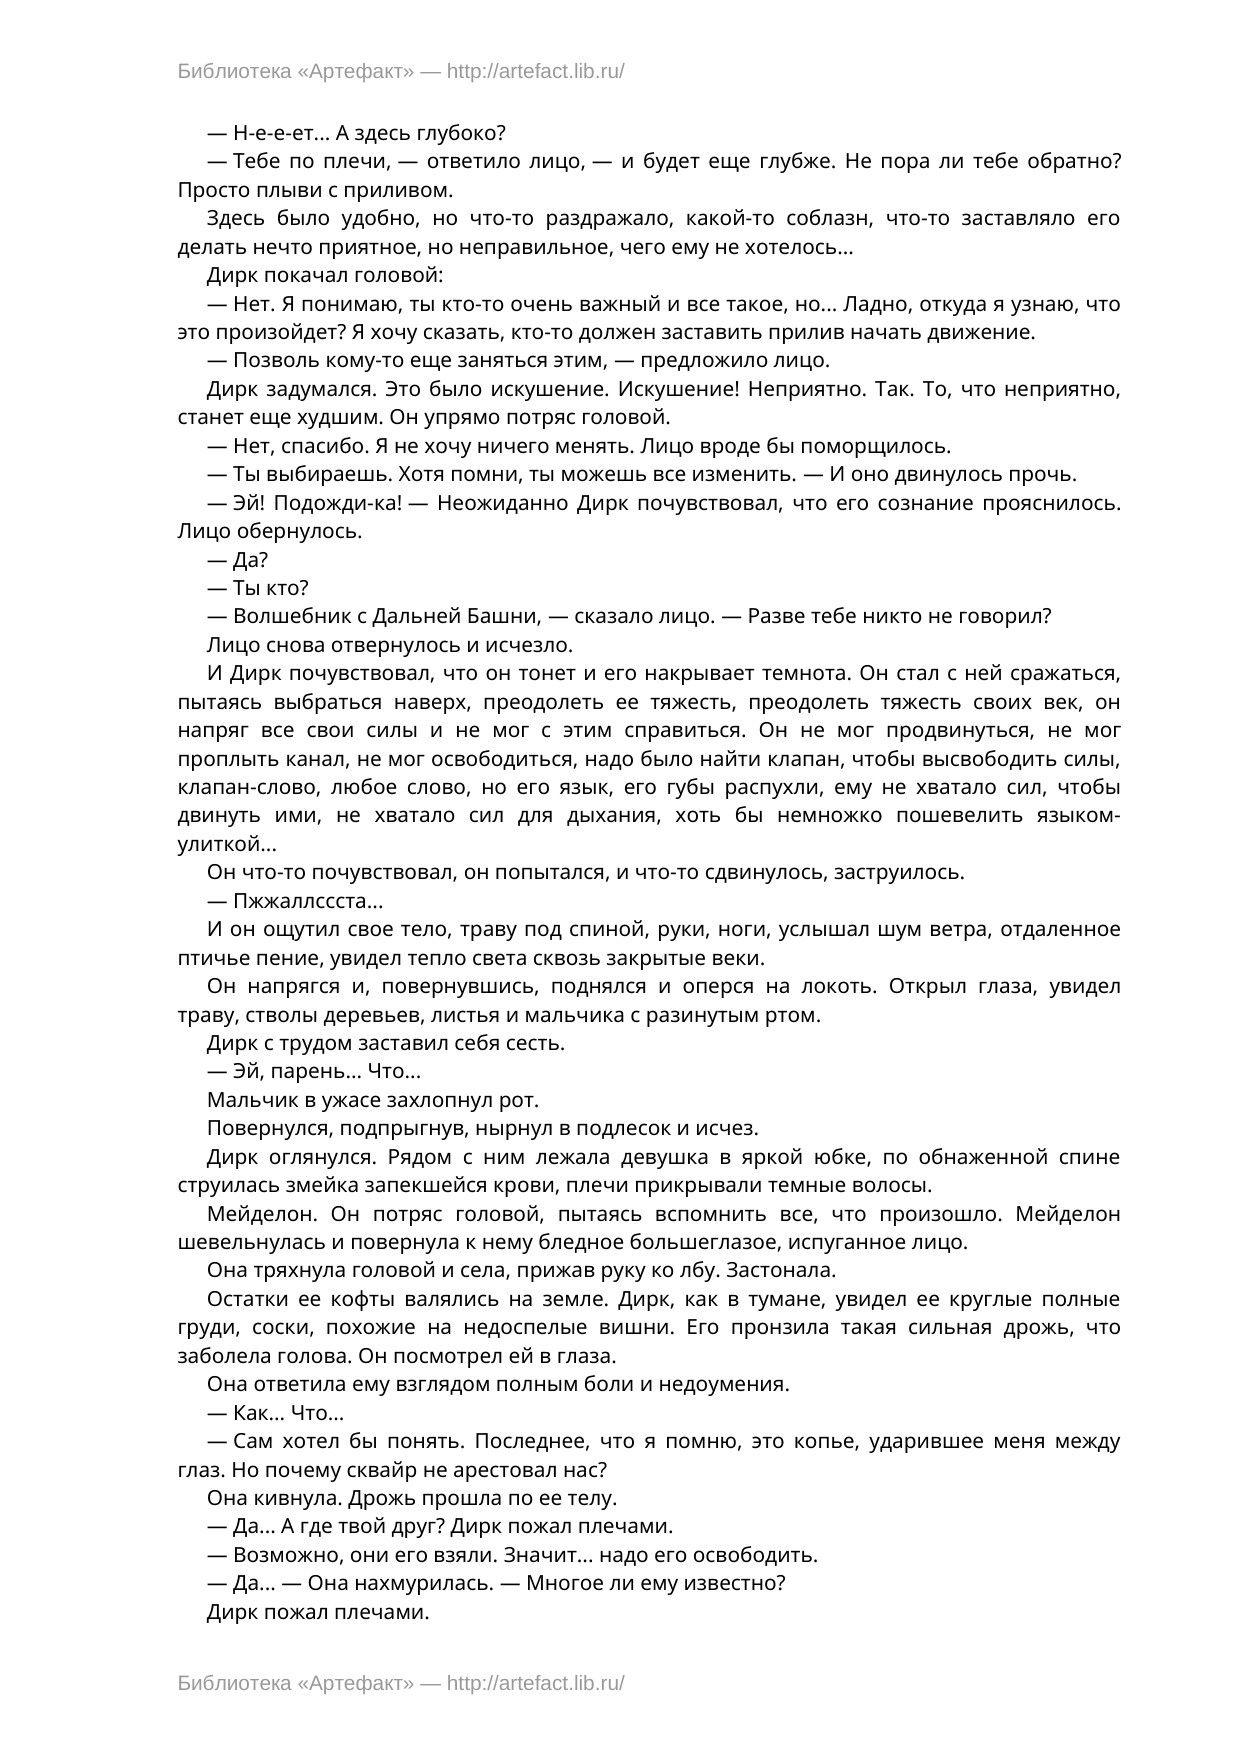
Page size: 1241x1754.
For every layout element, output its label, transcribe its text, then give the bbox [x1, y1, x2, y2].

text — Эй, парень... Что... [177, 1057, 1122, 1085]
text Лицо снова отвернулось и исчезло. [177, 630, 1122, 658]
text Мальчик в ужасе захлопнул рот. [177, 1085, 1122, 1113]
text Остатки ее кофты валялись на земле. Дирк, как в тумане, увидел ее круглые полные груди, соски, похожие на недоспелые вишни. Его пронзила такая сильная дрожь, что заболела голова. Он посмотрел ей в глаза. [177, 1284, 1122, 1369]
text И Дирк почувствовал, что он тонет и его накрывает темнота. Он стал с ней сражаться, пытаясь выбраться наверх, преодолеть ее тяжесть, преодолеть тяжесть своих век, он напряг все свои силы и не мог с этим справиться. Он не мог продвинуться, не мог проплыть канал, не мог освободиться, надо было найти клапан, чтобы высвободить силы, клапан-слово, любое слово, но его язык, его губы распухли, ему не хватало сил, чтобы двинуть ими, не хватало сил для дыхания, хоть бы немножко пошевелить языком-улиткой... [177, 658, 1122, 857]
text — Нет, спасибо. Я не хочу ничего менять. Лицо вроде бы поморщилось. [177, 431, 1122, 459]
text — Как... Что... [177, 1398, 1122, 1426]
text Она ответила ему взглядом полным боли и недоумения. [177, 1369, 1122, 1398]
text Повернулся, подпрыгнув, нырнул в подлесок и исчез. [177, 1113, 1122, 1142]
text — Нет. Я понимаю, ты кто-то очень важный и все такое, но... Ладно, откуда я узнаю, что это произойдет? Я хочу сказать, кто-то должен заставить прилив начать движение. [177, 289, 1122, 346]
text — Ты выбираешь. Хотя помни, ты можешь все изменить. — И оно двинулось прочь. [177, 459, 1122, 488]
text — Н-е-е-ет... А здесь глубоко? [177, 118, 1122, 147]
text — Волшебник с Дальней Башни, — сказало лицо. — Разве тебе никто не говорил? [177, 602, 1122, 630]
text — Да... А где твой друг? Дирк пожал плечами. [177, 1512, 1122, 1540]
text Он напрягся и, повернувшись, поднялся и оперся на локоть. Открыл глаза, увидел траву, стволы деревьев, листья и мальчика с разинутым ртом. [177, 971, 1122, 1028]
text Она тряхнула головой и села, прижав руку ко лбу. Застонала. [177, 1256, 1122, 1284]
text Дирк покачал головой: [177, 260, 1122, 289]
text — Возможно, они его взяли. Значит... надо его освободить. [177, 1540, 1122, 1568]
text Здесь было удобно, но что-то раздражало, какой-то соблазн, что-то заставляло его делать нечто приятное, но неправильное, чего ему не хотелось... [177, 203, 1122, 260]
text Он что-то почувствовал, он попытался, и что-то сдвинулось, заструилось. [177, 857, 1122, 886]
text Дирк оглянулся. Рядом с ним лежала девушка в яркой юбке, по обнаженной спине струилась змейка запекшейся крови, плечи прикрывали темные волосы. [177, 1142, 1122, 1199]
text — Эй! Подожди-ка! — Неожиданно Дирк почувствовал, что его сознание прояснилось. Лицо обернулось. [177, 488, 1122, 545]
text Она кивнула. Дрожь прошла по ее телу. [177, 1483, 1122, 1512]
text — Тебе по плечи, — ответило лицо, — и будет еще глубже. Не пора ли тебе обратно? Просто плыви с приливом. [177, 147, 1122, 203]
text — Пжжаллссста... [177, 886, 1122, 914]
text — Да? [177, 545, 1122, 573]
text — Позволь кому-то еще заняться этим, — предложило лицо. [177, 346, 1122, 374]
text — Да... — Она нахмурилась. — Многое ли ему известно? [177, 1568, 1122, 1597]
text Дирк с трудом заставил себя сесть. [177, 1028, 1122, 1057]
text — Сам хотел бы понять. Последнее, что я помню, это копье, ударившее меня между глаз. Но почему сквайр не арестовал нас? [177, 1426, 1122, 1483]
text Дирк пожал плечами. [177, 1597, 1122, 1625]
text — Ты кто? [177, 573, 1122, 602]
text И он ощутил свое тело, траву под спиной, руки, ноги, услышал шум ветра, отдаленное птичье пение, увидел тепло света сквозь закрытые веки. [177, 914, 1122, 971]
text Мейделон. Он потряс головой, пытаясь вспомнить все, что произошло. Мейделон шевельнулась и повернула к нему бледное большеглазое, испуганное лицо. [177, 1199, 1122, 1256]
text Дирк задумался. Это было искушение. Искушение! Неприятно. Так. То, что неприятно, станет еще худшим. Он упрямо потряс головой. [177, 374, 1122, 431]
